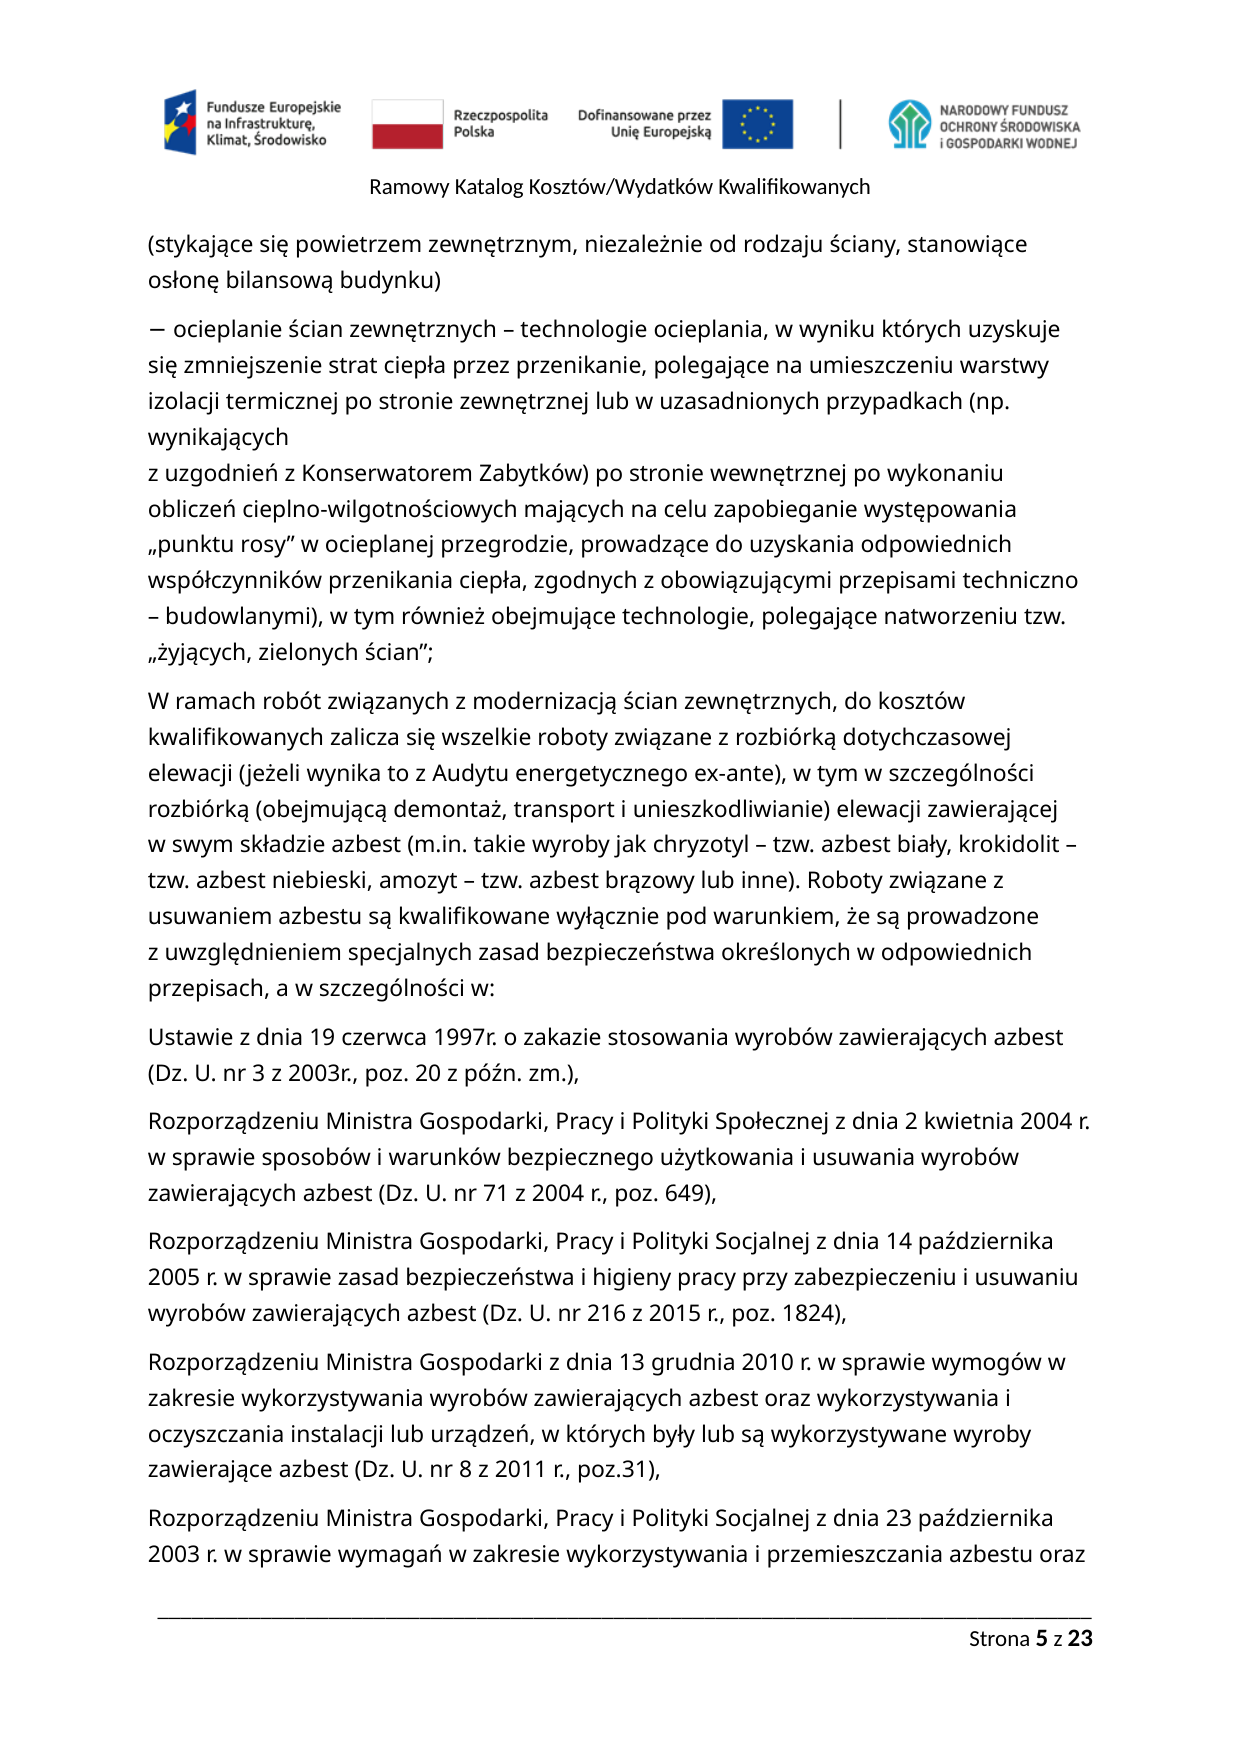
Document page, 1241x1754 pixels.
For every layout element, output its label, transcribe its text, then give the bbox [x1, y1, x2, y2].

picture [147, 73, 1093, 173]
text (stykające się powietrzem zewnętrznym, niezależnie od rodzaju ściany, stanowiące osłonę bilansową budynku) [148, 228, 1093, 296]
text Rozporządzeniu Ministra Gospodarki, Pracy i Polityki Socjalnej z dnia 14 października 2005 r. w sprawie zasad bezpieczeństwa i higieny pracy przy zabezpieczeniu i usuwaniu wyrobów zawierających azbest (Dz. U. nr 216 z 2015 r., poz. 1824), [148, 1225, 1093, 1328]
text Rozporządzeniu Ministra Gospodarki, Pracy i Polityki Społecznej z dnia 2 kwietnia 2004 r. w sprawie sposobów i warunków bezpiecznego użytkowania i usuwania wyrobów zawierających azbest (Dz. U. nr 71 z 2004 r., poz. 649), [148, 1105, 1093, 1208]
text − ocieplanie ścian zewnętrznych – technologie ocieplania, w wyniku których uzyskuje się zmniejszenie strat ciepła przez przenikanie, polegające na umieszczeniu warstwy izolacji termicznej po stronie zewnętrznej lub w uzasadnionych przypadkach (np. wynikających z uzgodnień z Konserwatorem Zabytków) po stronie wewnętrznej po wykonaniu obliczeń cieplno-wilgotnościowych mających na celu zapobieganie występowania „punktu rosy” w ocieplanej przegrodzie, prowadzące do uzyskania odpowiednich współczynników przenikania ciepła, zgodnych z obowiązującymi przepisami techniczno – budowlanymi), w tym również obejmujące technologie, polegające natworzeniu tzw. „żyjących, zielonych ścian”; [148, 313, 1093, 667]
text W ramach robót związanych z modernizacją ścian zewnętrznych, do kosztów kwalifikowanych zalicza się wszelkie roboty związane z rozbiórką dotychczasowej elewacji (jeżeli wynika to z Audytu energetycznego ex-ante), w tym w szczególności rozbiórką (obejmującą demontaż, transport i unieszkodliwianie) elewacji zawierającej w swym składzie azbest (m.in. takie wyroby jak chryzotyl – tzw. azbest biały, krokidolit – tzw. azbest niebieski, amozyt – tzw. azbest brązowy lub inne). Roboty związane z usuwaniem azbestu są kwalifikowane wyłącznie pod warunkiem, że są prowadzone z uwzględnieniem specjalnych zasad bezpieczeństwa określonych w odpowiednich przepisach, a w szczególności w: [148, 685, 1093, 1003]
text Rozporządzeniu Ministra Gospodarki z dnia 13 grudnia 2010 r. w sprawie wymogów w zakresie wykorzystywania wyrobów zawierających azbest oraz wykorzystywania i oczyszczania instalacji lub urządzeń, w których były lub są wykorzystywane wyroby zawierające azbest (Dz. U. nr 8 z 2011 r., poz.31), [148, 1346, 1093, 1485]
text Ustawie z dnia 19 czerwca 1997r. o zakazie stosowania wyrobów zawierających azbest (Dz. U. nr 3 z 2003r., poz. 20 z późn. zm.), [148, 1021, 1093, 1088]
